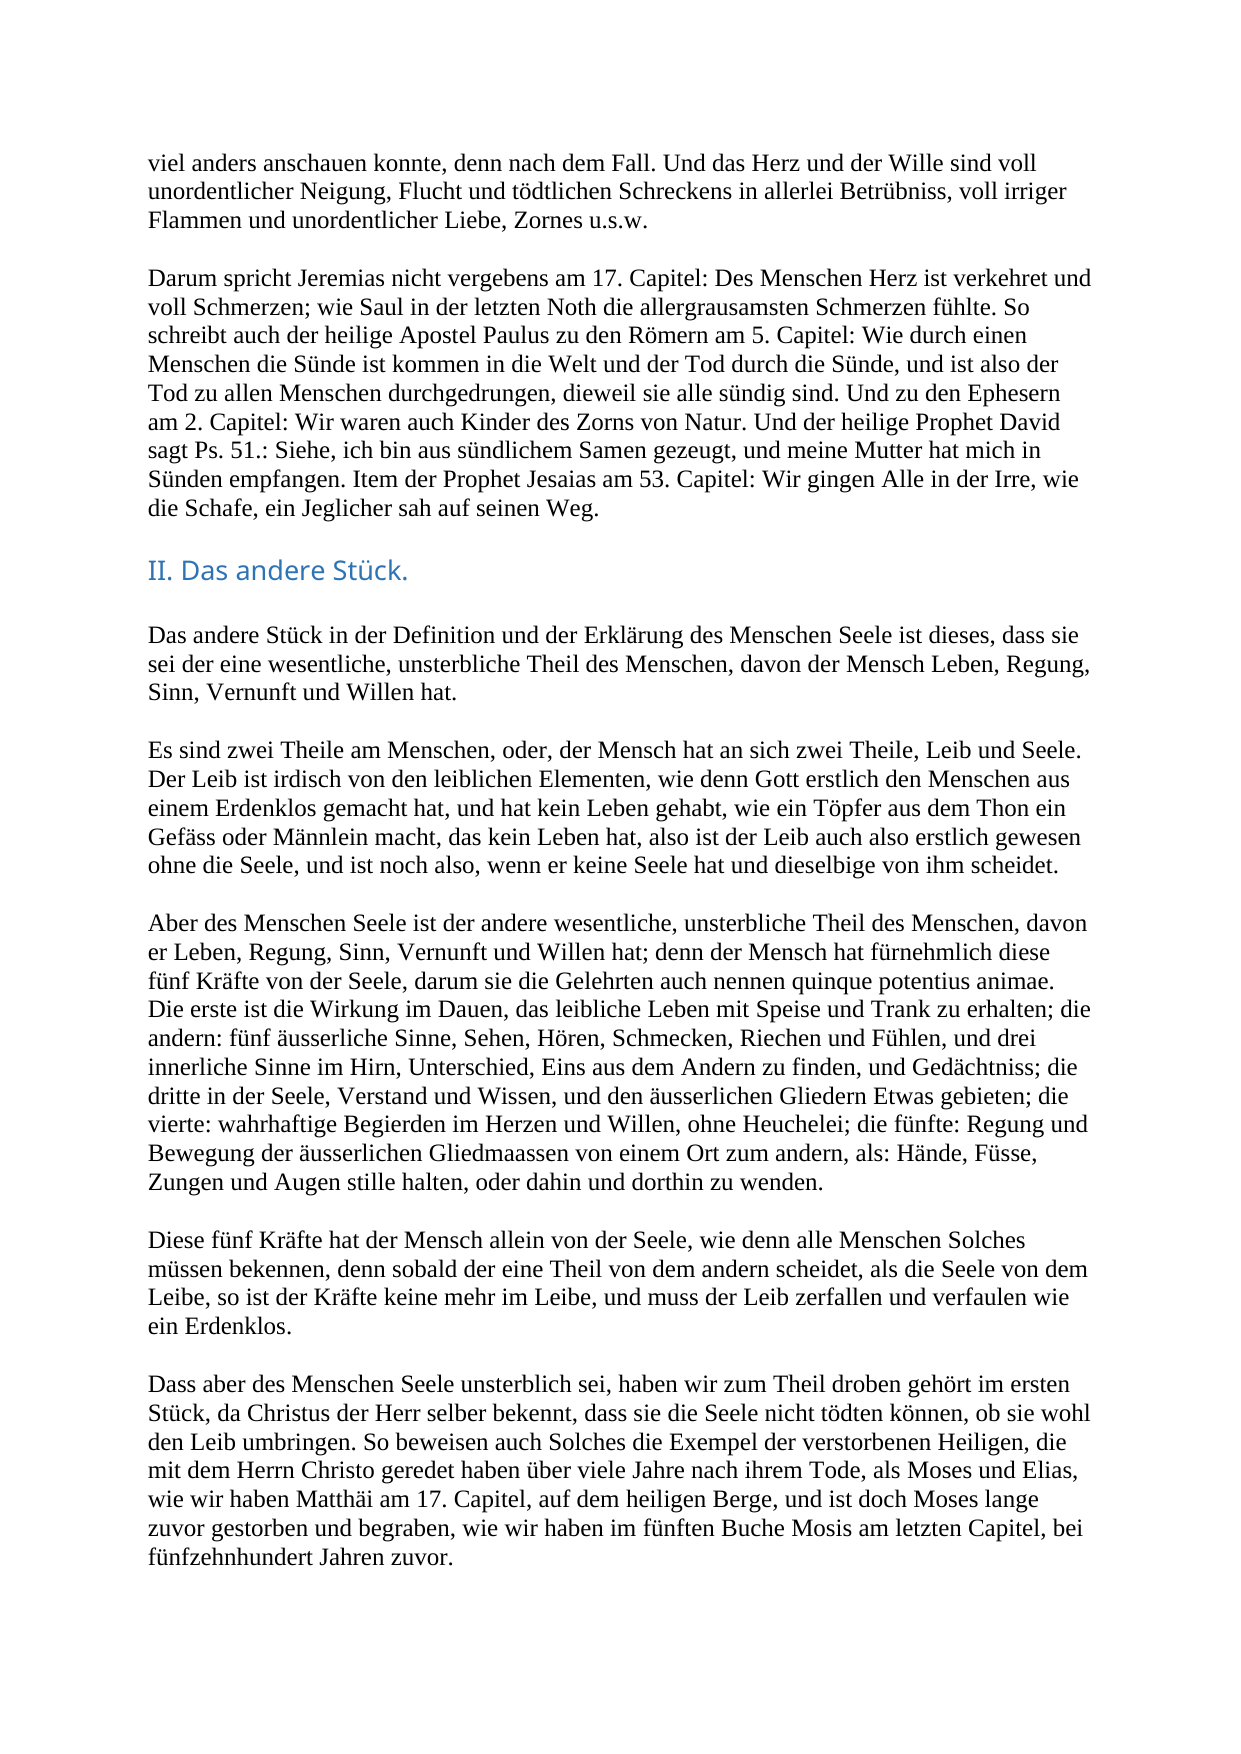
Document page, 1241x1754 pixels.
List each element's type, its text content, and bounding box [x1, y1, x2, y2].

text Darum spricht Jeremias nicht vergebens am 17. Capitel: Des Menschen Herz ist verkehret und voll Schmerzen; wie Saul in der letzten Noth die allergrausamsten Schmerzen fühlte. So schreibt auch der heilige Apostel Paulus zu den Römern am 5. Capitel: Wie durch einen Menschen die Sünde ist kommen in die Welt und der Tod durch die Sünde, und ist also der Tod zu allen Menschen durchgedrungen, dieweil sie alle sündig sind. Und zu den Ephesern am 2. Capitel: Wir waren auch Kinder des Zorns von Natur. Und der heilige Prophet David sagt Ps. 51.: Siehe, ich bin aus sündlichem Samen gezeugt, und meine Mutter hat mich in Sünden empfangen. Item der Prophet Jesaias am 53. Capitel: Wir gingen Alle in der Irre, wie die Schafe, ein Jeglicher sah auf seinen Weg. [148, 349, 1093, 608]
subtitle II. Das andere Stück. [148, 637, 1093, 674]
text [148, 148, 1093, 320]
text Aber des Menschen Seele ist der andere wesentliche, unsterbliche Theil des Menschen, davon er Leben, Regung, Sinn, Vernunft und Willen hat; denn der Mensch hat fürnehmlich diese fünf Kräfte von der Seele, darum sie die Gelehrten auch nennen quinque potentius animae. Die erste ist die Wirkung im Dauen, das leibliche Leben mit Speise und Trank zu erhalten; die andern: fünf äusserliche Sinne, Sehen, Hören, Schmecken, Riechen und Fühlen, und drei innerliche Sinne im Hirn, Unterschied, Eins aus dem Andern zu finden, und Gedächtniss; die dritte in der Seele, Verstand und Wissen, und den äusserlichen Gliedern Etwas gebieten; die vierte: wahrhaftige Begierden im Herzen und Willen, ohne Heuchelei; die fünfte: Regung und Bewegung der äusserlichen Gliedmaassen von einem Ort zum andern, als: Hände, Füsse, Zungen und Augen stille halten, oder dahin und dorthin zu wenden. [148, 994, 1093, 1282]
text Diese fünf Kräfte hat der Mensch allein von der Seele, wie denn alle Menschen Solches müssen bekennen, denn sobald der eine Theil von dem andern scheidet, als die Seele von dem Leibe, so ist der Kräfte keine mehr im Leibe, und muss der Leib zerfallen und verfaulen wie ein Erdenklos. [148, 1311, 1093, 1426]
text Das andere Stück in der Definition und der Erklärung des Menschen Seele ist dieses, dass sie sei der eine wesentliche, unsterbliche Theil des Menschen, davon der Mensch Leben, Regung, Sinn, Vernunft und Willen hat. [148, 706, 1093, 792]
text Es sind zwei Theile am Menschen, oder, der Mensch hat an sich zwei Theile, Leib und Seele. Der Leib ist irdisch von den leiblichen Elementen, wie denn Gott erstlich den Menschen aus einem Erdenklos gemacht hat, und hat kein Leben gehabt, wie ein Töpfer aus dem Thon ein Gefäss oder Männlein macht, das kein Leben hat, also ist der Leib auch also erstlich gewesen ohne die Seele, und ist noch also, wenn er keine Seele hat und dieselbige von ihm scheidet. [148, 822, 1093, 965]
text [148, 1455, 1093, 1599]
